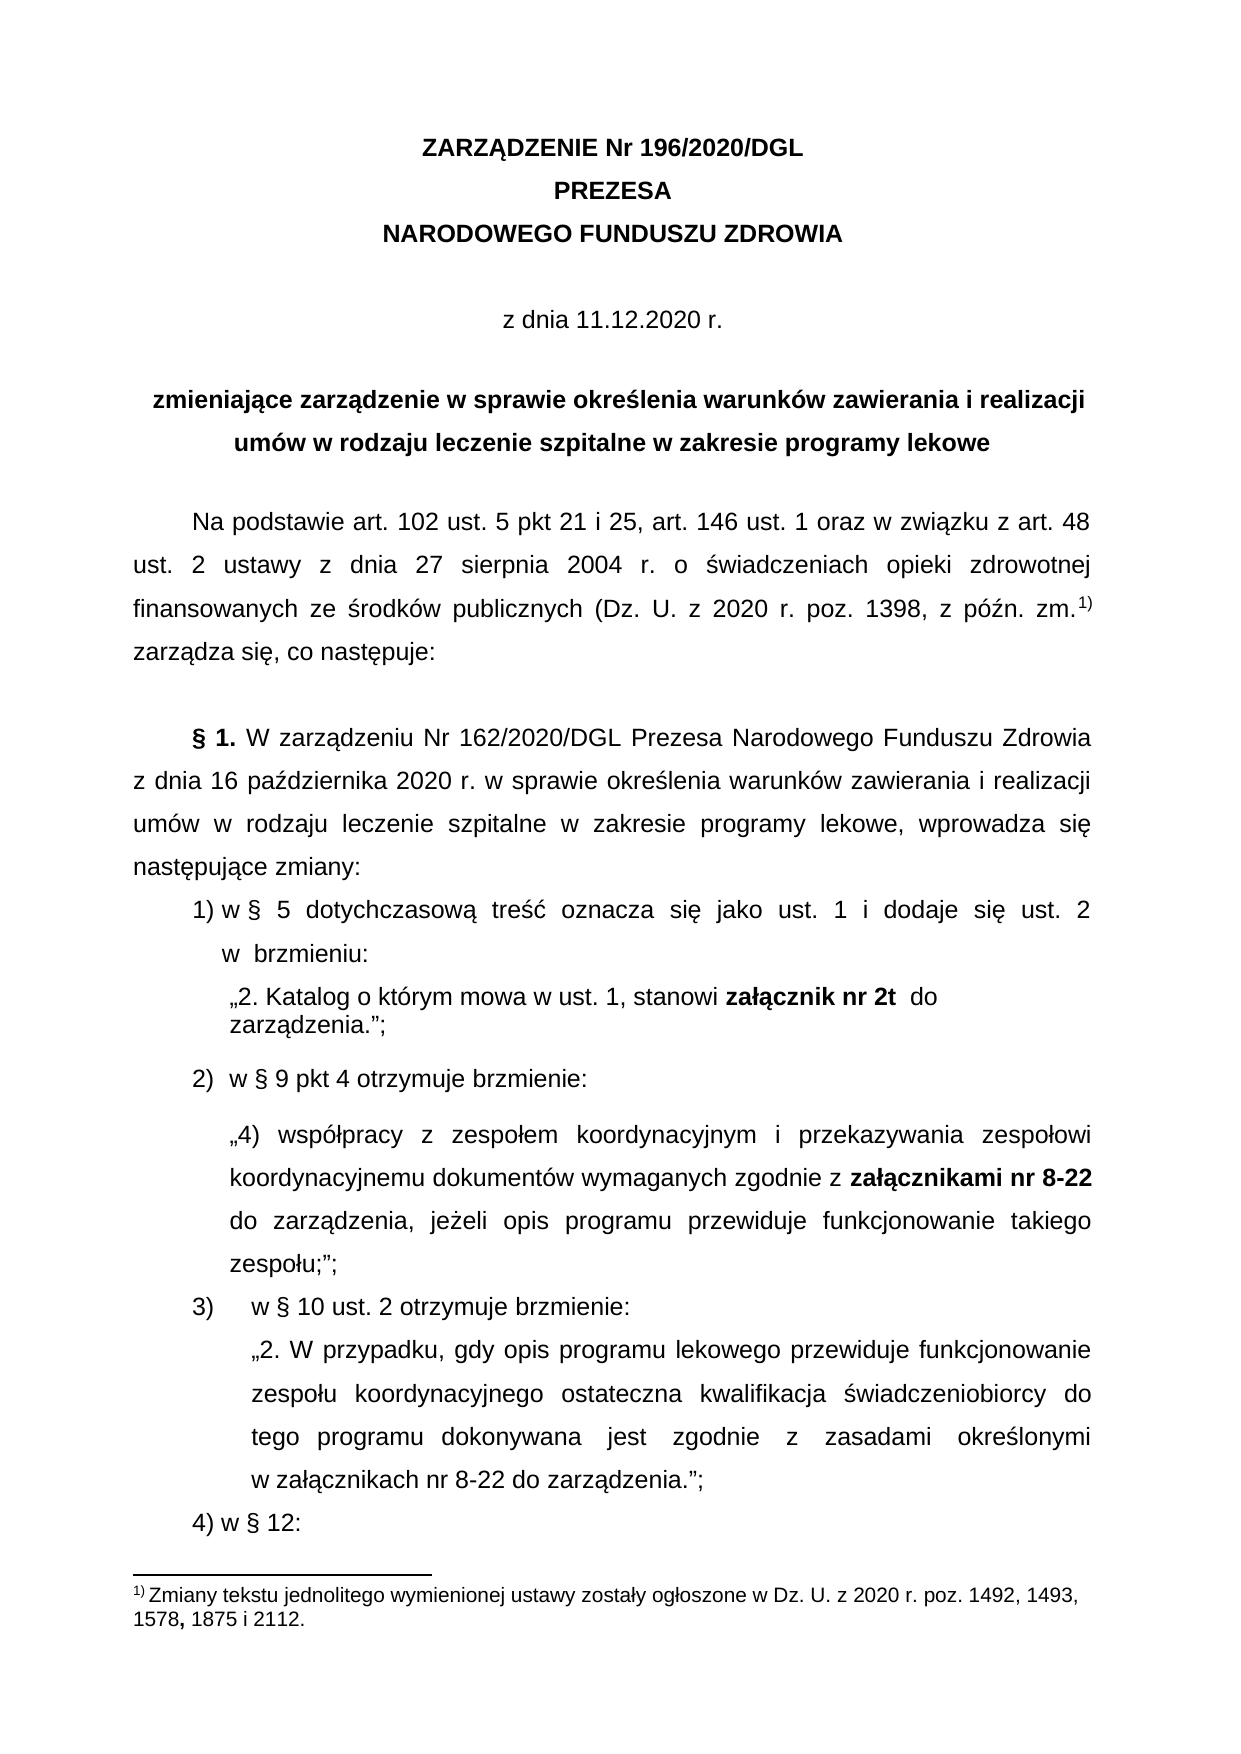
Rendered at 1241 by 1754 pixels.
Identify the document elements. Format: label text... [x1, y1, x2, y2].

subtitle zmieniające zarządzenie w sprawie określenia warunków zawierania i realizacji umów w rodzaju leczenie szpitalne w zakresie programy lekowe [152, 385, 1089, 457]
list w § 9 pkt 4 otrzymuje brzmienie: [192, 1064, 1105, 1093]
text § 1. W zarządzeniu Nr 162/2020/DGL Prezesa Narodowego Funduszu Zdrowia z dnia 16 października 2020 r. w sprawie określenia warunków zawierania i realizacji umów w rodzaju leczenie szpitalne w zakresie programy lekowe, wprowadza się następujące zmiany: [133, 723, 1093, 881]
text zarządzenia.”; [229, 1011, 1105, 1039]
text „2. W przypadku, gdy opis programu lekowego przewiduje funkcjonowanie zespołu koordynacyjnego ostateczna kwalifikacja świadczeniobiorcy do tego programu dokonywana jest zgodnie z zasadami określonymi w załącznikach nr 8-22 do zarządzenia.”; [251, 1336, 1093, 1494]
list w § 10 ust. 2 otrzymuje brzmienie: [192, 1292, 1105, 1321]
text z dnia 11.12.2020 r. [380, 306, 846, 334]
list w § 5 dotychczasową treść oznacza się jako ust. 1 i dodaje się ust. 2 w brzmieniu: [192, 896, 1093, 967]
subtitle ZARZĄDZENIE Nr 196/2020/DGL PREZESA [380, 133, 846, 205]
text NARODOWEGO FUNDUSZU ZDROWIA [380, 219, 846, 248]
text „4) współpracy z zespołem koordynacyjnym i przekazywania zespołowi koordynacyjnemu dokumentów wymaganych zgodnie z załącznikami nr 8-22 do zarządzenia, jeżeli opis programu przewiduje funkcjonowanie takiego zespołu;”; [229, 1120, 1093, 1278]
text „2. Katalog o którym mowa w ust. 1, stanowi załącznik nr 2t do [229, 982, 1105, 1011]
text 4) w § 12: [192, 1508, 1105, 1537]
text 1) Zmiany tekstu jednolitego wymienionej ustawy zostały ogłoszone w Dz. U. z 2020 r. poz. 1492, 1493, 1578, 1875 i 2112. [133, 1576, 1089, 1631]
text Na podstawie art. 102 ust. 5 pkt 21 i 25, art. 146 ust. 1 oraz w związku z art. 48 ust. 2 ustawy z dnia 27 sierpnia 2004 r. o świadczeniach opieki zdrowotnej finansowanych ze środków publicznych (Dz. U. z 2020 r. poz. 1398, z późn. zm.1) zarządza się, co następuje: [133, 507, 1093, 666]
